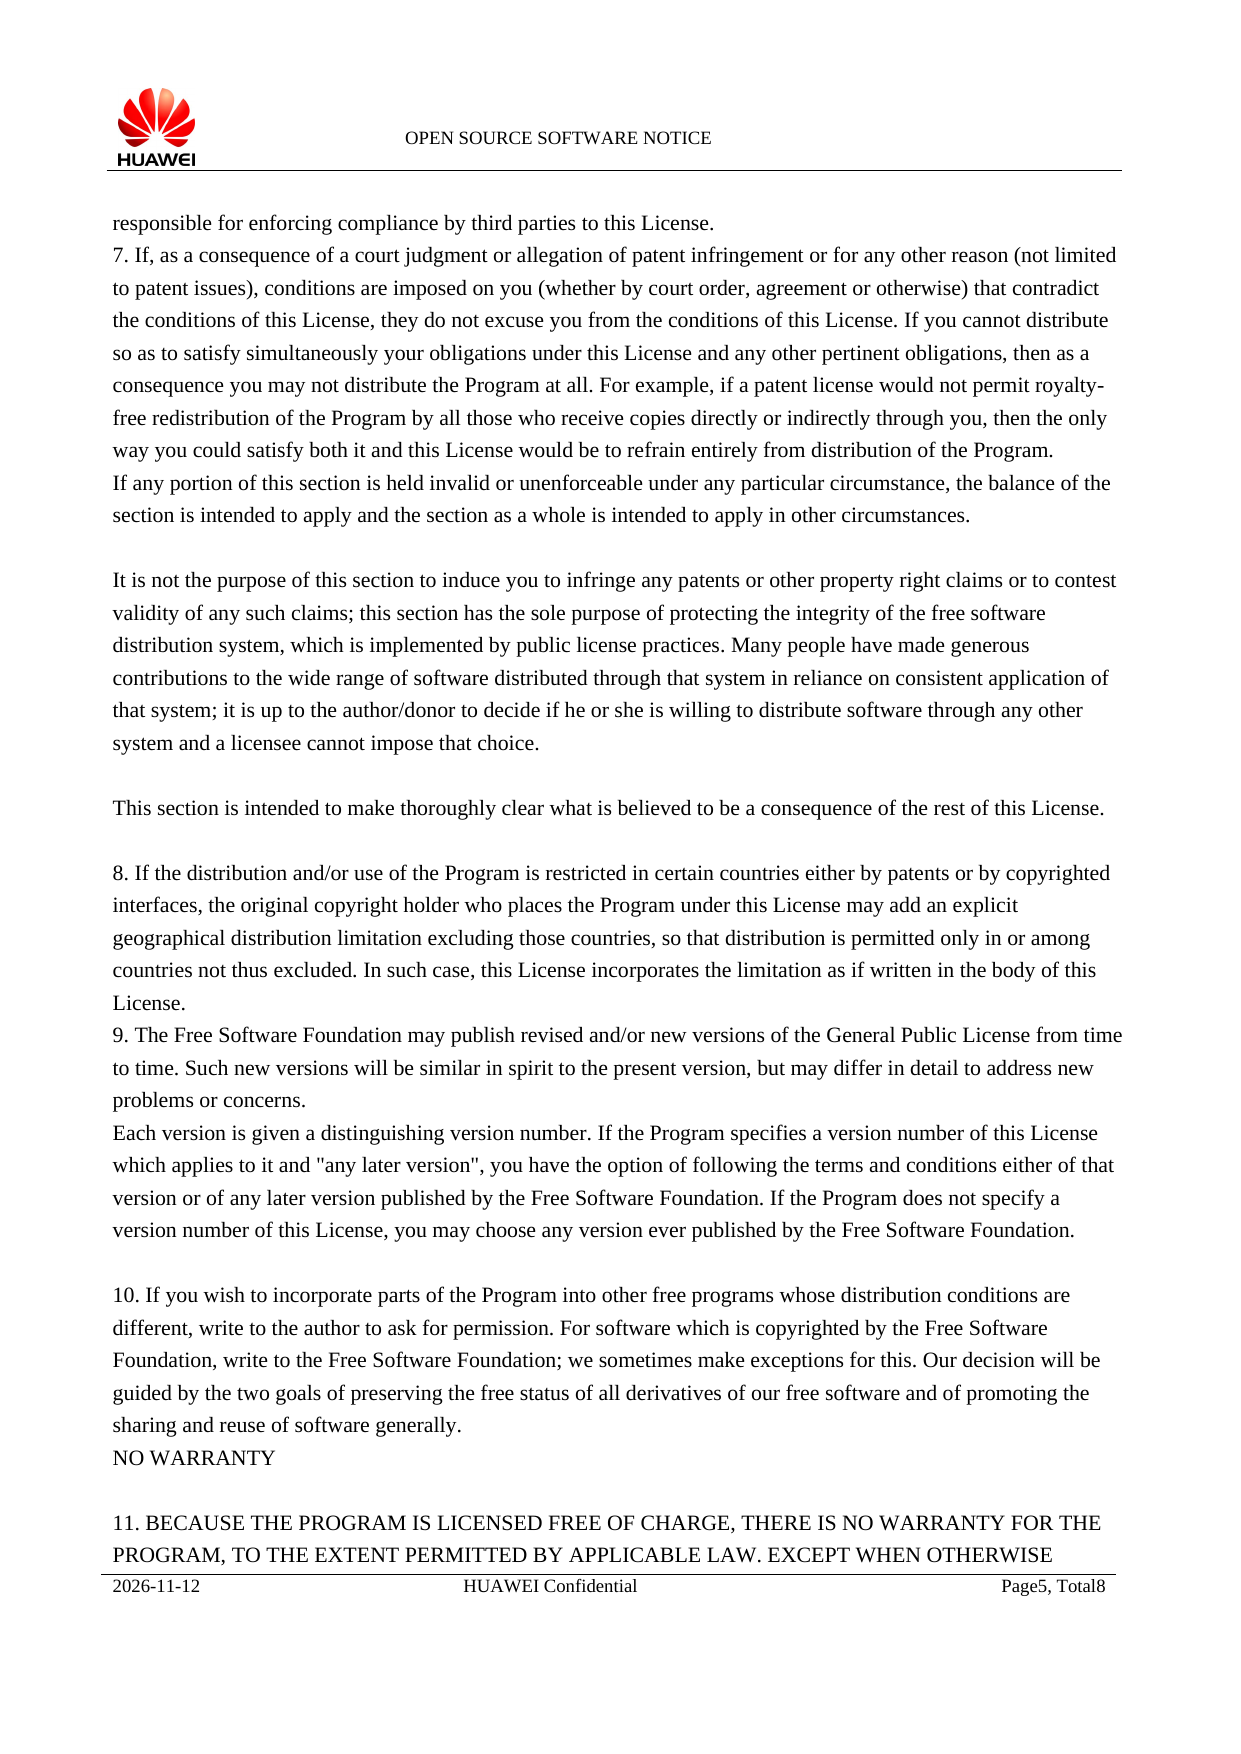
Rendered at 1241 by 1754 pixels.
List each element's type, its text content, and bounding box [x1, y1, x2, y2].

picture [118, 88, 195, 166]
